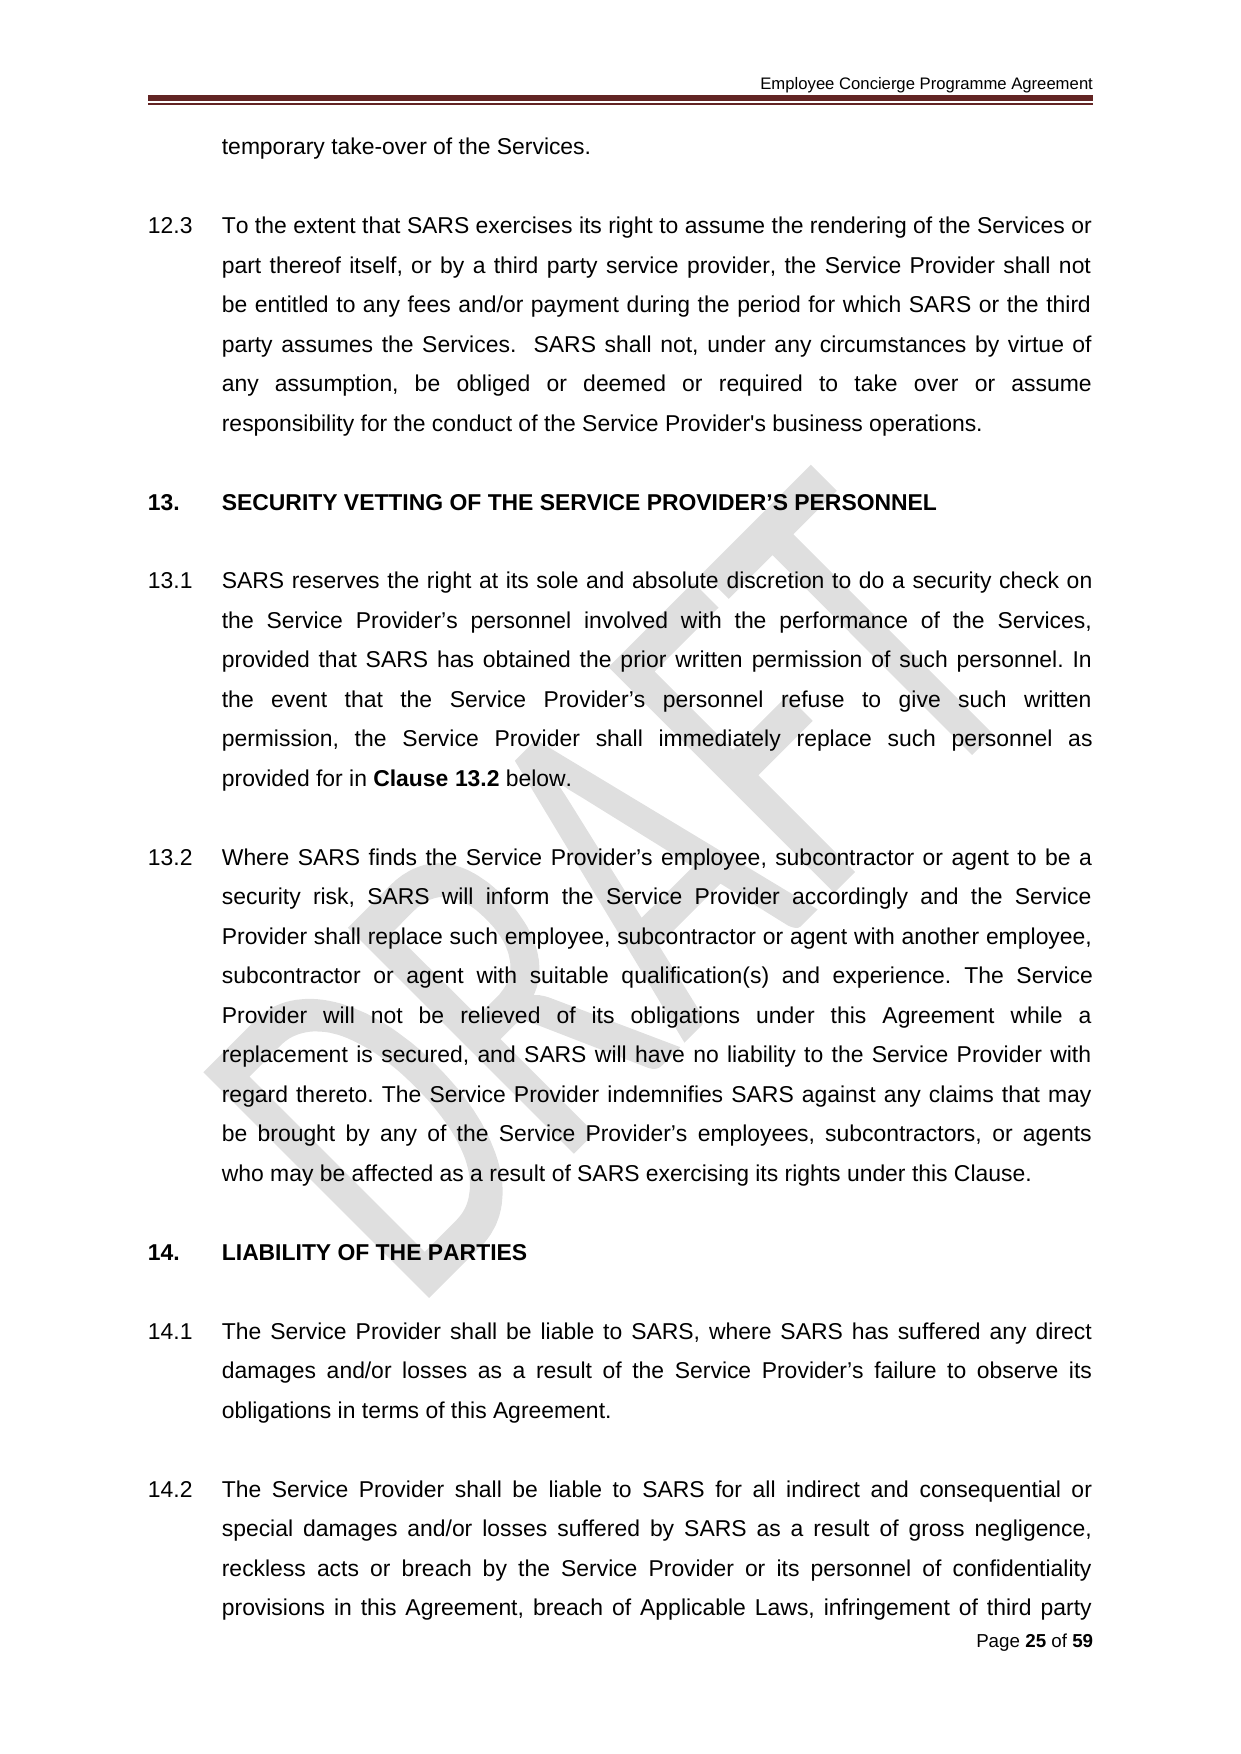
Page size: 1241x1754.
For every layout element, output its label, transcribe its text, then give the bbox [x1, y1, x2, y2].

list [148, 133, 1093, 159]
list The Service Provider shall be liable to SARS, where SARS has suffered any direct damages and/or losses as a result of the Service Provider’s failure to observe its obligations in terms of this Agreement. [148, 1318, 1093, 1423]
list SARS reserves the right at its sole and absolute discretion to do a security check on the Service Provider’s personnel involved with the performance of the Services, provided that SARS has obtained the prior written permission of such personnel. In the event that the Service Provider’s personnel refuse to give such written permission, the Service Provider shall immediately replace such personnel as provided for in Clause 13.2 below. [148, 567, 1093, 791]
list To the extent that SARS exercises its right to assume the rendering of the Services or part thereof itself, or by a third party service provider, the Service Provider shall not be entitled to any fees and/or payment during the period for which SARS or the third party assumes the Services. SARS shall not, under any circumstances by virtue of any assumption, be obliged or deemed or required to take over or assume responsibility for the conduct of the Service Provider's business operations. [148, 212, 1093, 436]
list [148, 1476, 1093, 1620]
list Where SARS finds the Service Provider’s employee, subcontractor or agent to be a security risk, SARS will inform the Service Provider accordingly and the Service Provider shall replace such employee, subcontractor or agent with another employee, subcontractor or agent with suitable qualification(s) and experience. The Service Provider will not be relieved of its obligations under this Agreement while a replacement is secured, and SARS will have no liability to the Service Provider with regard thereto. The Service Provider indemnifies SARS against any claims that may be brought by any of the Service Provider’s employees, subcontractors, or agents who may be affected as a result of SARS exercising its rights under this Clause. [148, 844, 1093, 1186]
list LIABILITY OF THE PARTIES [148, 1239, 1093, 1265]
list SECURITY VETTING OF THE SERVICE PROVIDER’S PERSONNEL [148, 488, 1093, 515]
